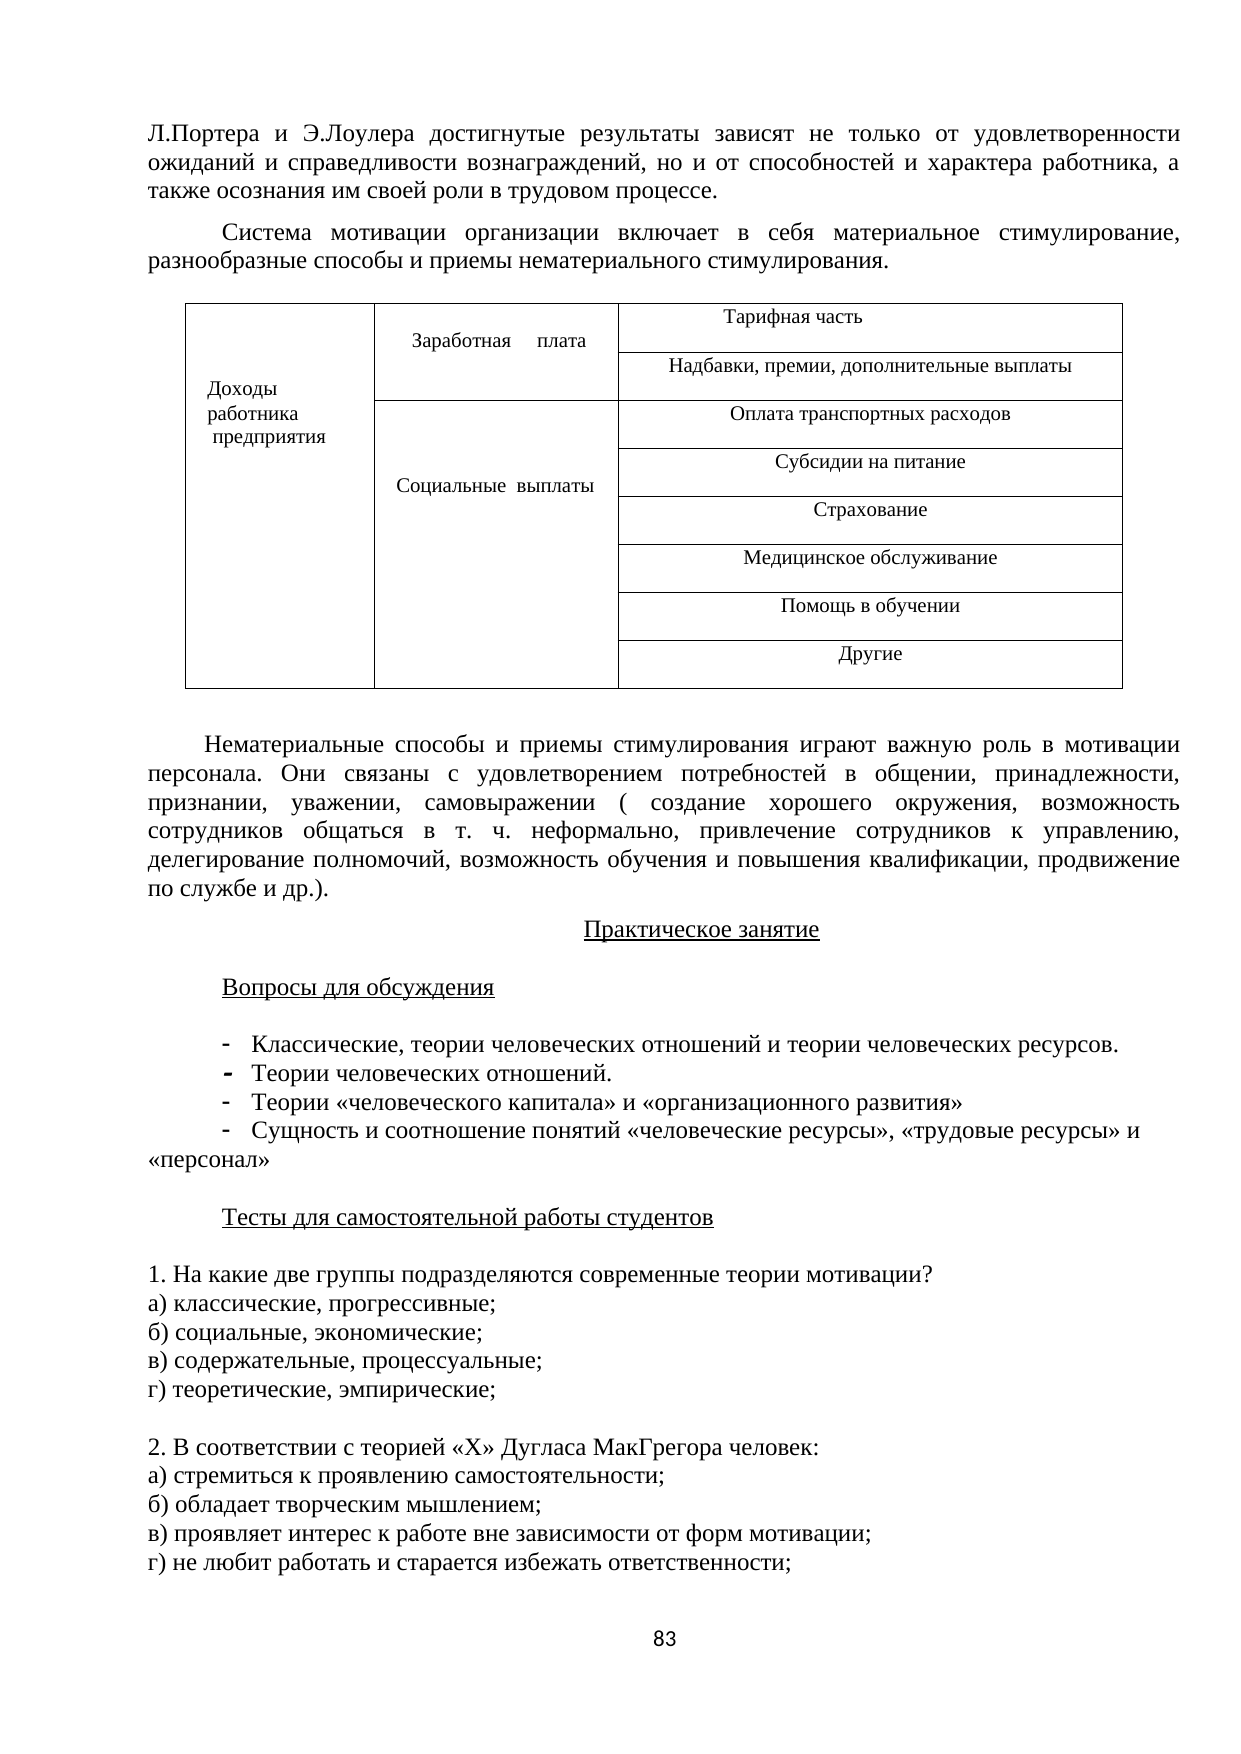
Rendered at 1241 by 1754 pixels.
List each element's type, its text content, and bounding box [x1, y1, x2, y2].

table_header Доходы работника предприятия [186, 304, 374, 688]
text б) обладает творческим мышлением; [148, 1489, 1181, 1518]
table_cell Помощь в обучении [619, 593, 1122, 640]
text 1. На какие две группы подразделяются современные теории мотивации? [148, 1259, 1181, 1288]
table_cell Социальные выплаты [375, 401, 618, 688]
table_cell Оплата транспортных расходов [619, 401, 1122, 448]
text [148, 118, 1181, 204]
text г) не любит работать и старается избежать ответственности; [148, 1547, 1181, 1576]
table_cell Субсидии на питание [619, 449, 1122, 496]
text Практическое занятие [148, 914, 1181, 943]
text а) классические, прогрессивные; [148, 1288, 1181, 1317]
text Вопросы для обсуждения [148, 972, 1181, 1001]
list Теории человеческих отношений. [148, 1058, 1181, 1087]
list Теории «человеческого капитала» и «организационного развития» [148, 1087, 1181, 1116]
text 2. В соответствии с теорией «X» Дугласа МакГрегора человек: [148, 1432, 1181, 1461]
text Нематериальные способы и приемы стимулирования играют важную роль в мотивации персонала. Они связаны с удовлетворением потребностей в общении, принадлежности, признании, уважении, самовыражении ( создание хорошего окружения, возможность сотрудников общаться в т. ч. неформально, привлечение сотрудников к управлению, делегирование полномочий, возможность обучения и повышения квалификации, продвижение по службе и др.). [148, 729, 1181, 902]
text Тесты для самостоятельной работы студентов [148, 1202, 1181, 1231]
table_cell Надбавки, премии, дополнительные выплаты [619, 353, 1122, 400]
text в) проявляет интерес к работе вне зависимости от форм мотивации; [148, 1518, 1181, 1547]
text в) содержательные, процессуальные; [148, 1346, 1181, 1374]
text Система мотивации организации включает в себя материальное стимулирование, разнообразные способы и приемы нематериального стимулирования. [148, 217, 1181, 274]
table_cell Медицинское обслуживание [619, 545, 1122, 592]
table_cell Другие [619, 641, 1122, 688]
table_header Заработная плата [375, 304, 618, 400]
text а) стремиться к проявлению самостоятельности; [148, 1461, 1181, 1489]
text б) социальные, экономические; [148, 1317, 1181, 1346]
list Сущность и соотношение понятий «человеческие ресурсы», «трудовые ресурсы» и «персонал» [148, 1116, 1181, 1173]
list Классические, теории человеческих отношений и теории человеческих ресурсов. [148, 1029, 1181, 1058]
table_cell Страхование [619, 497, 1122, 544]
table_header Тарифная часть [619, 304, 1122, 352]
text г) теоретические, эмпирические; [148, 1374, 1181, 1403]
